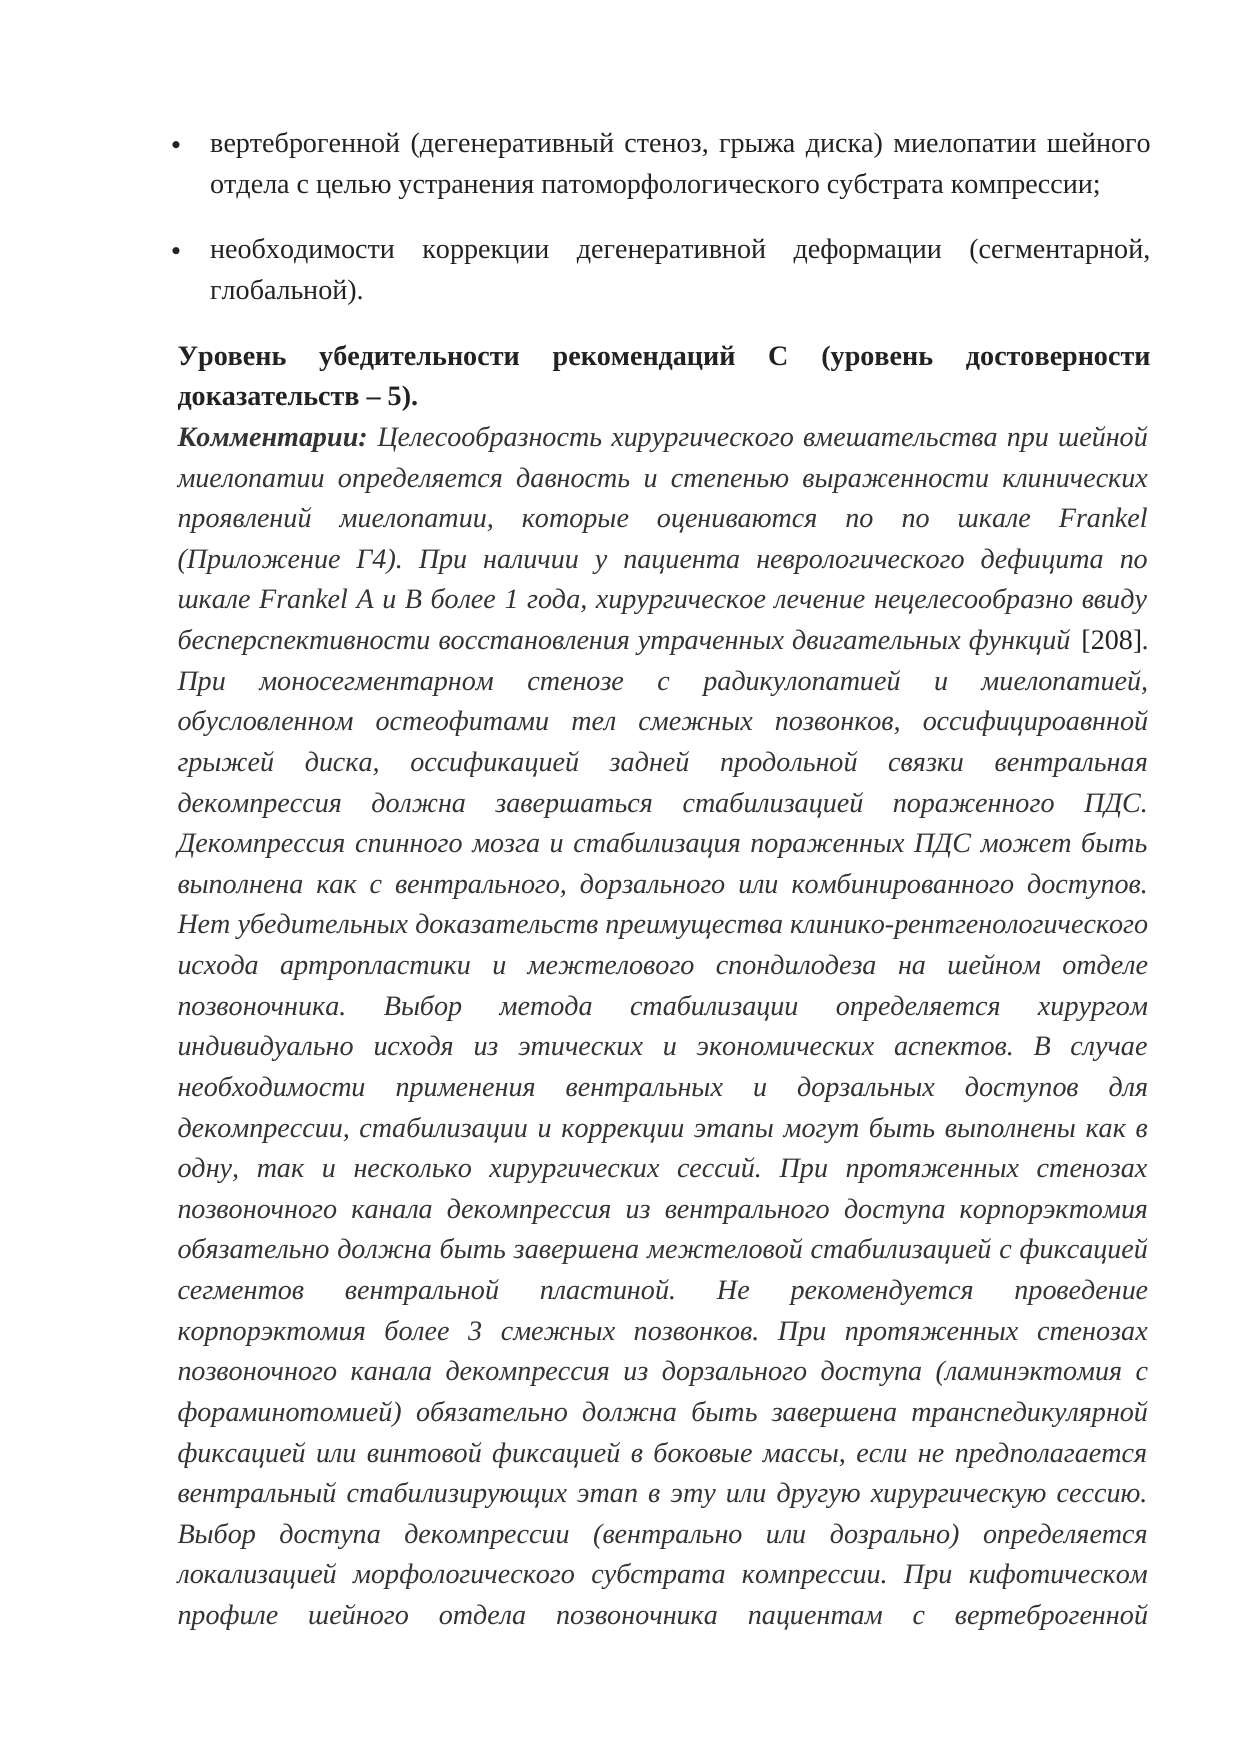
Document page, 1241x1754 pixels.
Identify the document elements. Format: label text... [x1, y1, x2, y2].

list вертеброгенной (дегенеративный стеноз, грыжа диска) миелопатии шейного отдела с целью устранения патоморфологического субстрата компрессии; [172, 118, 1152, 199]
list необходимости коррекции дегенеративной деформации (сегментарной, глобальной). [172, 224, 1152, 306]
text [177, 412, 1152, 1631]
text Уровень убедительности рекомендаций С (уровень достоверности доказательств – 5). [177, 331, 1152, 412]
